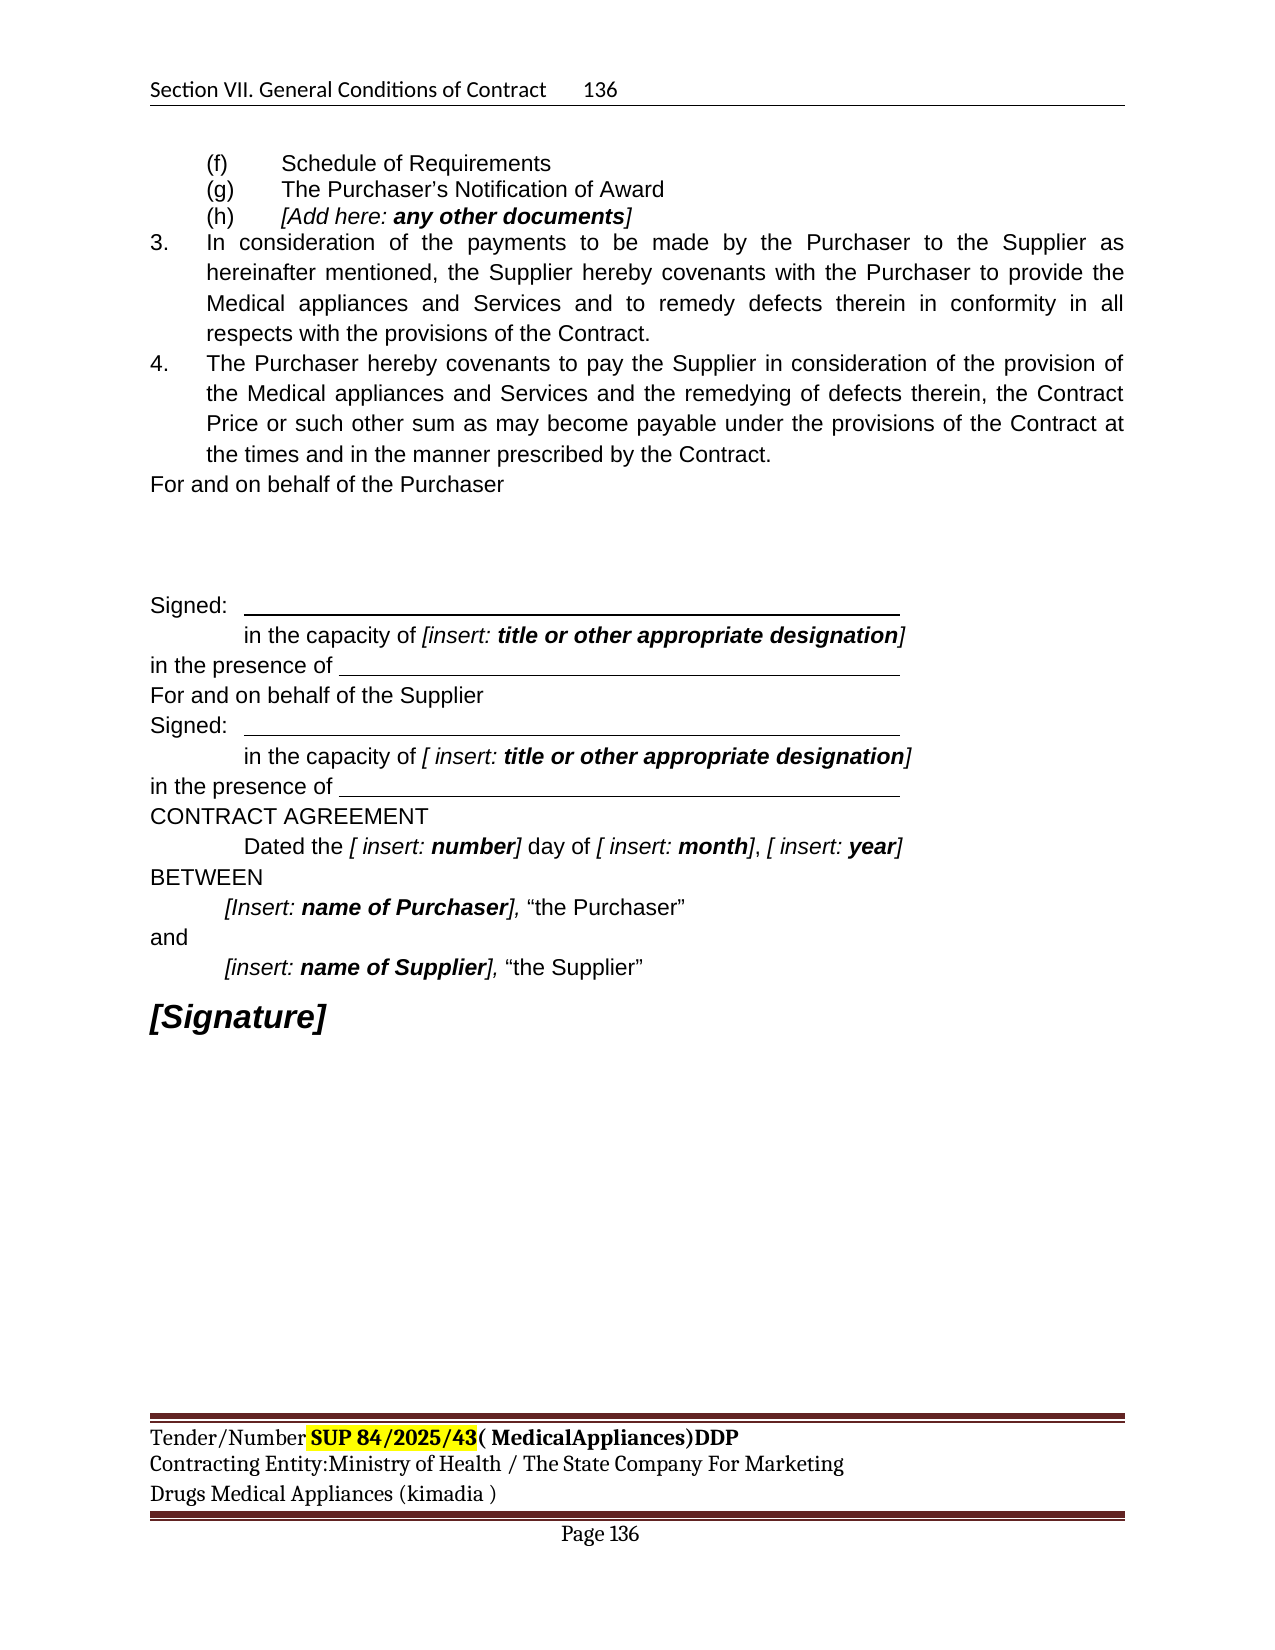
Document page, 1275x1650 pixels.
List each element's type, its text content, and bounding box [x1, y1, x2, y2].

text For and on behalf of the Supplier [150, 682, 1125, 708]
text in the presence of [150, 773, 1125, 799]
text 4. The Purchaser hereby covenants to pay the Supplier in consideration of the provision of the Medical appliances and Services and the remedying of defects therein, the Contract Price or such other sum as may become payable under the provisions of the Contract at the times and in the manner prescribed by the Contract. [150, 350, 1125, 467]
text Dated the [ insert: number] day of [ insert: month], [ insert: year] [150, 833, 1125, 859]
list [Add here: any other documents] [206, 203, 1125, 229]
text in the capacity of [ insert: title or other appropriate designation] [150, 743, 1125, 769]
text in the presence of [150, 652, 1125, 678]
text CONTRACT AGREEMENT [150, 803, 1125, 829]
text and [150, 924, 1125, 950]
text For and on behalf of the Purchaser [150, 471, 1125, 497]
text [insert: name of Supplier], “the Supplier” [150, 954, 1125, 980]
text [Signature] [150, 997, 1125, 1035]
text BETWEEN [150, 863, 1125, 890]
text [Insert: name of Purchaser], “the Purchaser” [150, 894, 1125, 920]
text 3. In consideration of the payments to be made by the Purchaser to the Supplier as hereinafter mentioned, the Supplier hereby covenants with the Purchaser to provide the Medical appliances and Services and to remedy defects therein in conformity in all respects with the provisions of the Contract. [150, 229, 1125, 346]
list Schedule of Requirements [206, 150, 1125, 176]
list The Purchaser’s Notification of Award [206, 176, 1125, 203]
text in the capacity of [insert: title or other appropriate designation] [150, 622, 1125, 648]
text Signed: [150, 592, 1125, 618]
text Signed: [150, 712, 1125, 739]
